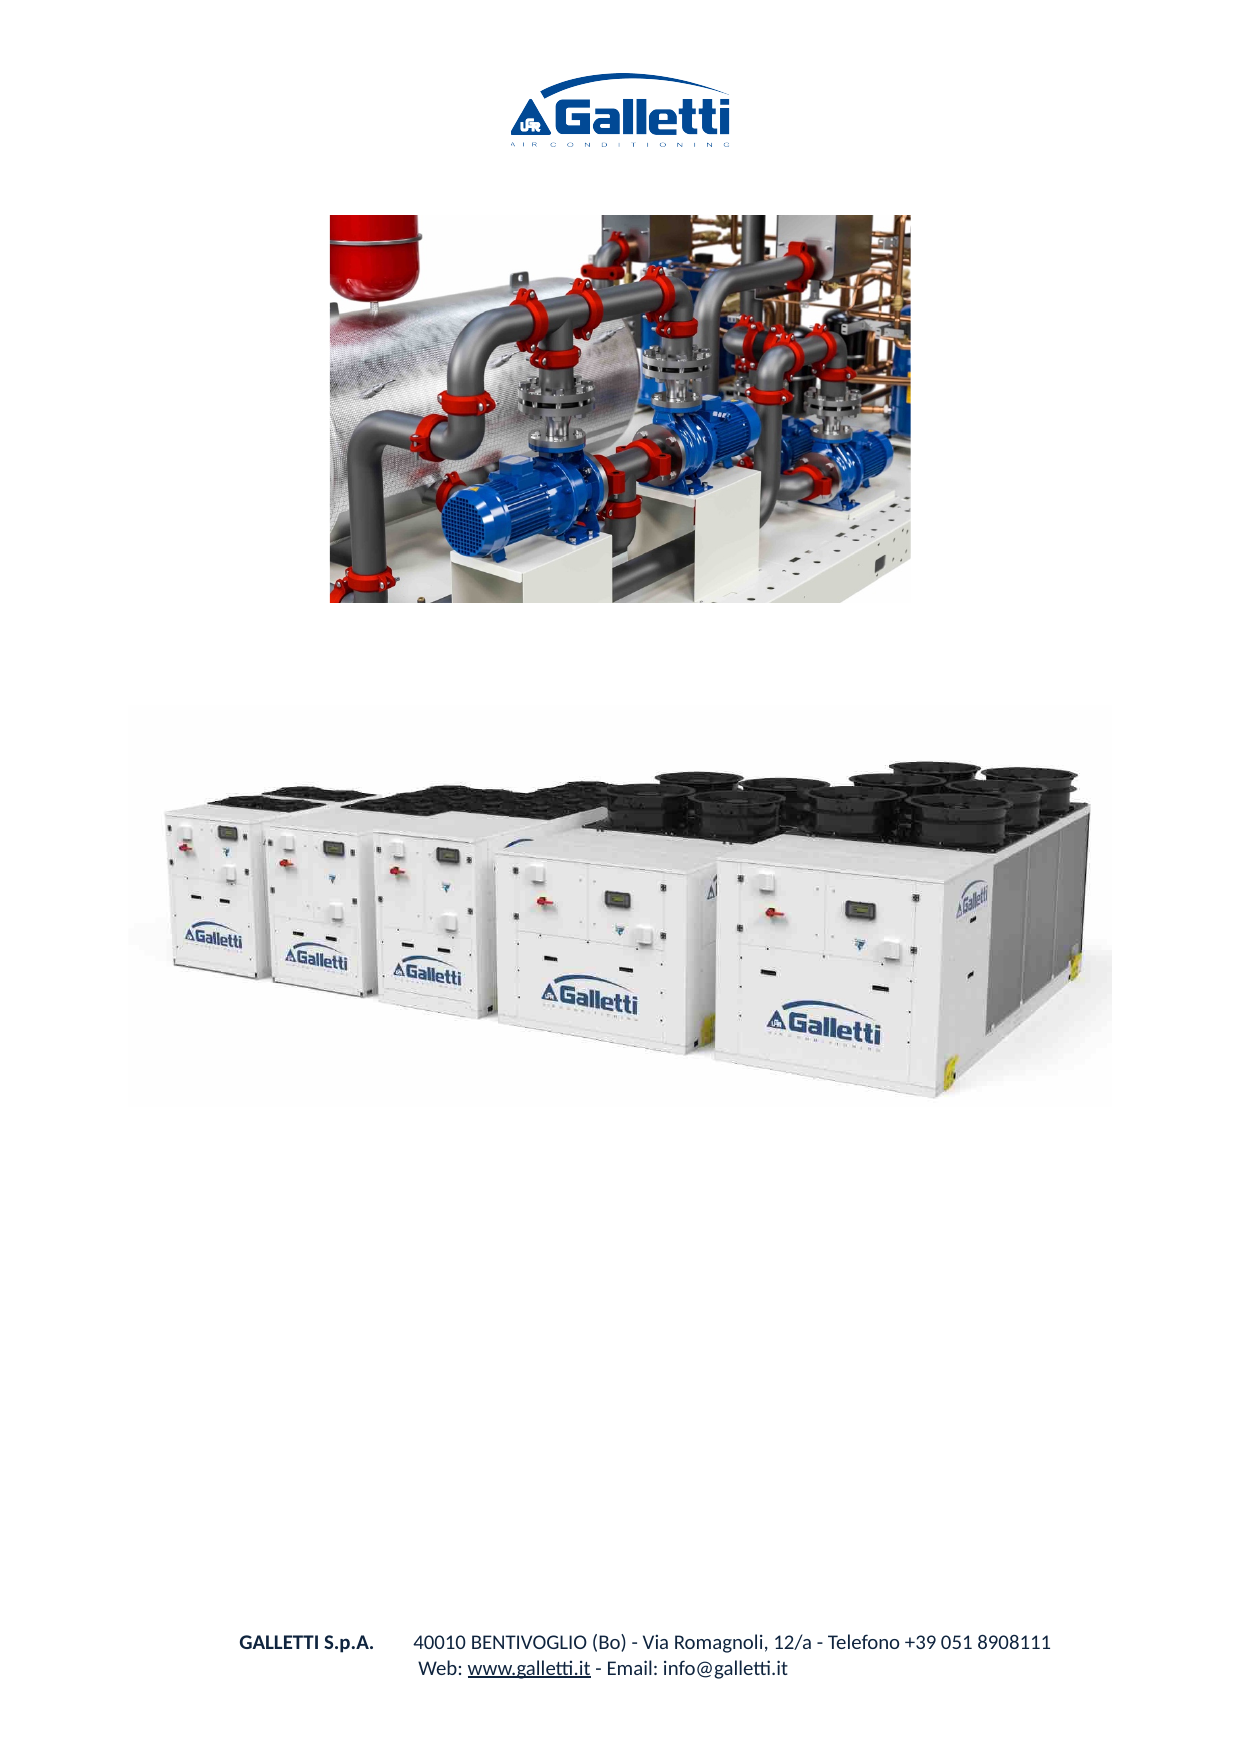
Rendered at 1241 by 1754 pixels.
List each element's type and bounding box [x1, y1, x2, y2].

picture [329, 215, 911, 603]
picture [511, 73, 730, 147]
picture [128, 705, 1112, 1107]
